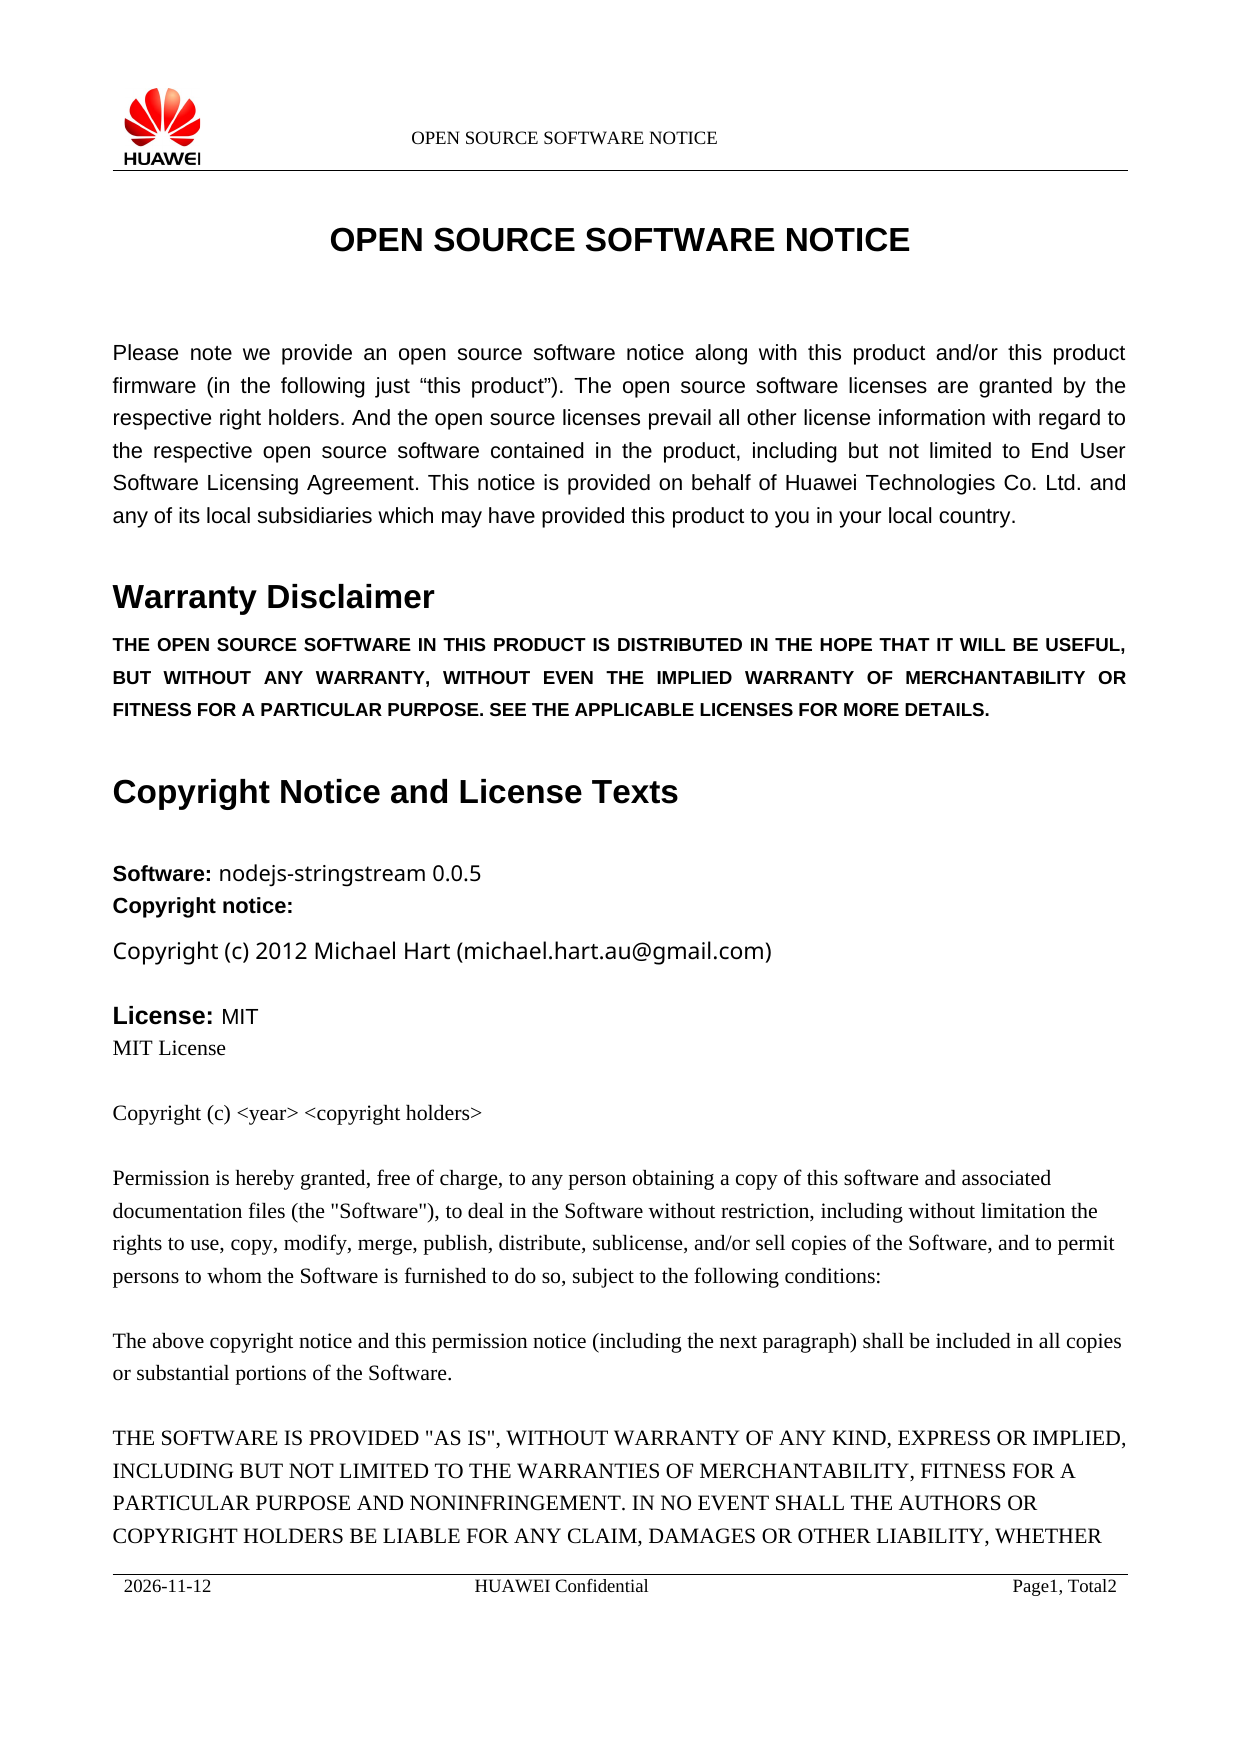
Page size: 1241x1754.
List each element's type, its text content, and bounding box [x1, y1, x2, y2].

text Please note we provide an open source software notice along with this product and/or this product firmware (in the following just “this product”). The open source software licenses are granted by the respective right holders. And the open source licenses prevail all other license information with regard to the respective open source software contained in the product, including but not limited to End User Software Licensing Agreement. This notice is provided on behalf of Huawei Technologies Co. Ltd. and any of its local subsidiaries which may have provided this product to you in your local country. [112, 336, 1128, 531]
text License: MIT [112, 999, 1128, 1031]
title Software: nodejs-stringstream 0.0.5 [112, 856, 1128, 889]
text Copyright notice: [112, 889, 1128, 921]
text The open source software in this product is distributed in the hope that it will be useful, but WITHOUT ANY WARRANTY, without even the implied warranty of MERCHANTABILITY or FITNESS FOR A PARTICULAR PURPOSE. See the applicable licenses for more details. [112, 629, 1128, 726]
text Warranty Disclaimer [112, 564, 1128, 629]
text OPEN SOURCE SOFTWARE NOTICE [112, 206, 1128, 271]
text Copyright (c) 2012 Michael Hart (michael.hart.au@gmail.com) [112, 934, 1128, 999]
text Copyright Notice and License Texts [112, 759, 1128, 824]
picture [124, 88, 201, 165]
